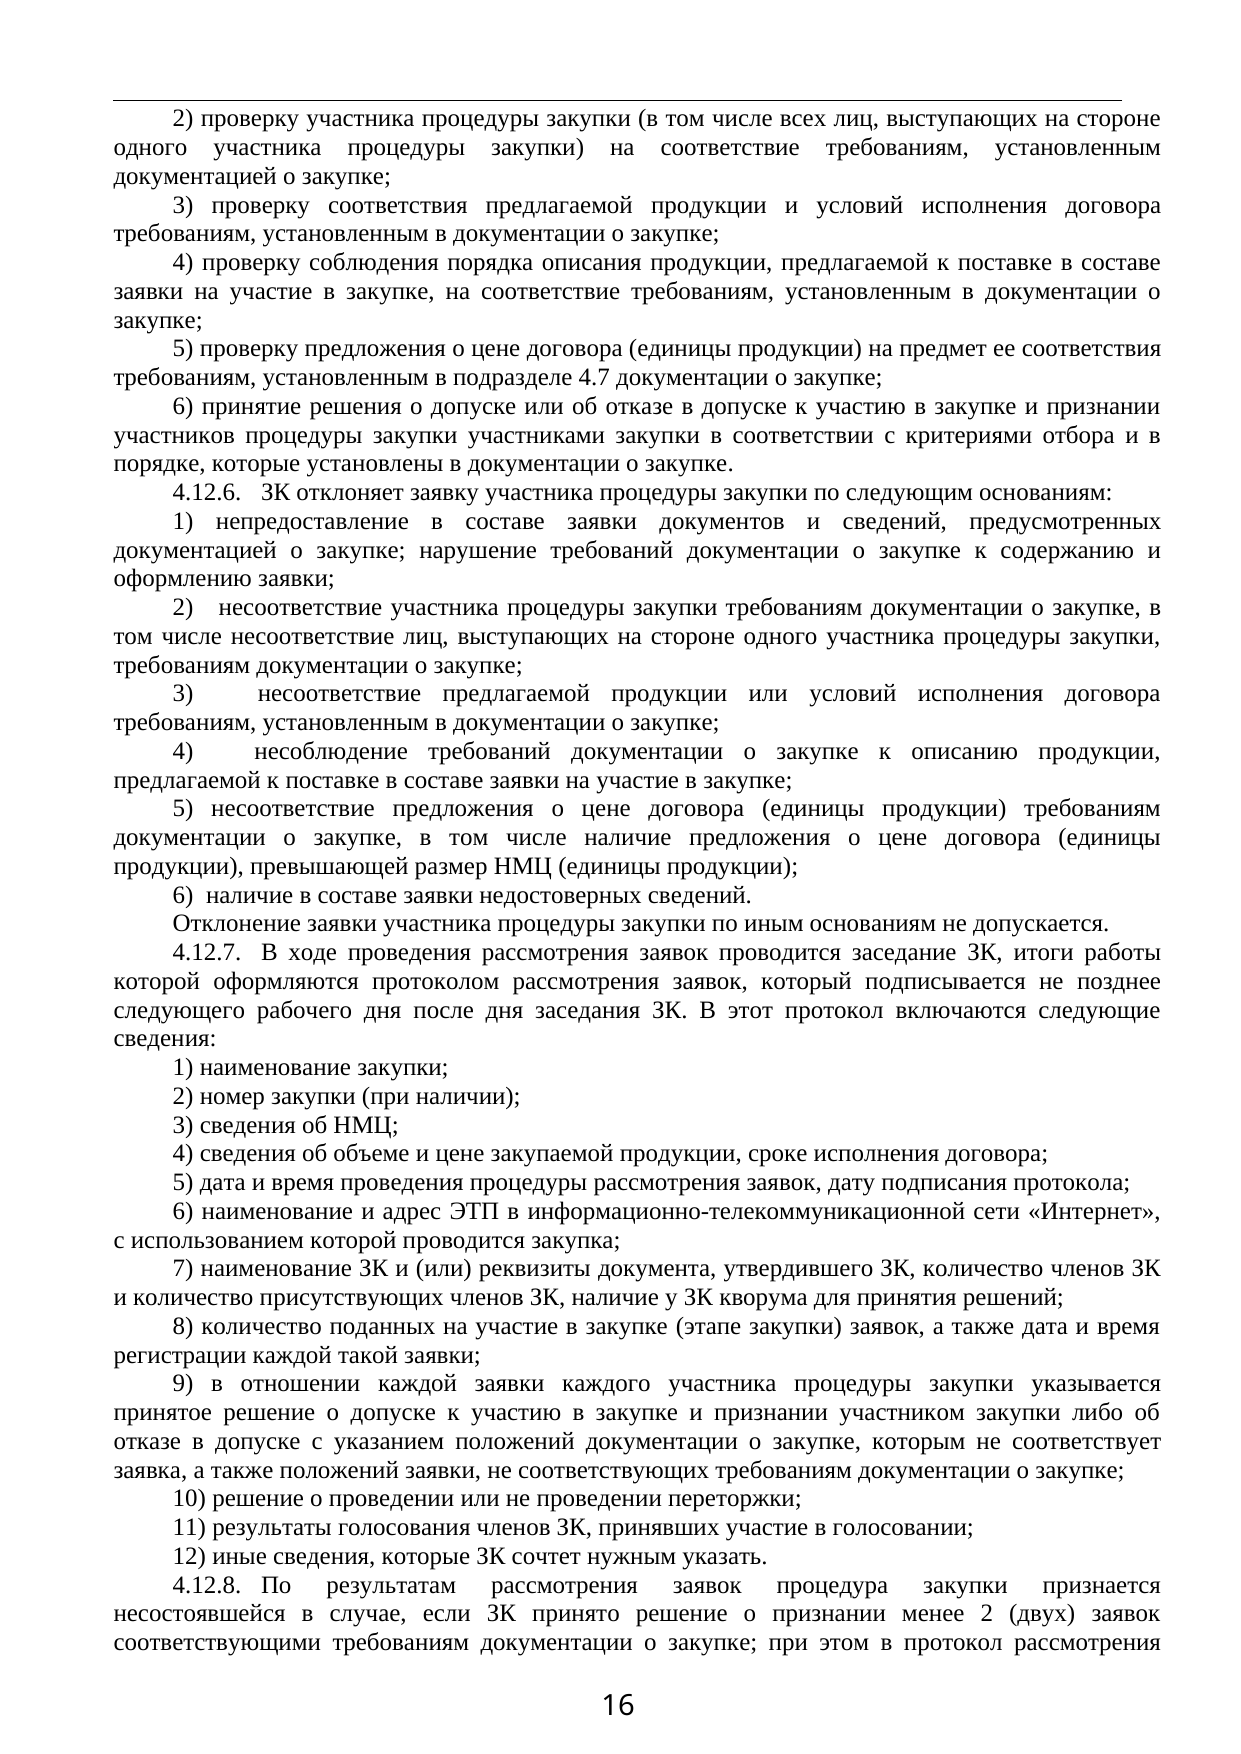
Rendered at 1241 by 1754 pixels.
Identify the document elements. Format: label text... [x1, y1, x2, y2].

text 2) проверку участника процедуры закупки (в том числе всех лиц, выступающих на стороне одного участника процедуры закупки) на соответствие требованиям, установленным документацией о закупке; [113, 103, 1162, 190]
text 7) наименование ЗК и (или) реквизиты документа, утвердившего ЗК, количество членов ЗК и количество присутствующих членов ЗК, наличие у ЗК кворума для принятия решений; [113, 1253, 1162, 1311]
text 5) несоответствие предложения о цене договора (единицы продукции) требованиям документации о закупке, в том числе наличие предложения о цене договора (единицы продукции), превышающей размер НМЦ (единицы продукции); [113, 793, 1162, 880]
text 2) номер закупки (при наличии); [113, 1081, 1162, 1110]
text 3) сведения об НМЦ; [113, 1110, 1162, 1138]
text 5) проверку предложения о цене договора (единицы продукции) на предмет ее соответствия требованиям, установленным в подразделе 4.7 документации о закупке; [113, 333, 1162, 391]
text 6) наличие в составе заявки недостоверных сведений. [113, 880, 1162, 908]
text 3) проверку соответствия предлагаемой продукции и условий исполнения договора требованиям, установленным в документации о закупке; [113, 190, 1162, 247]
list 12) иные сведения, которые ЗК сочтет нужным указать. [113, 1541, 1162, 1570]
text 2) несоответствие участника процедуры закупки требованиям документации о закупке, в том числе несоответствие лиц, выступающих на стороне одного участника процедуры закупки, требованиям документации о закупке; [113, 592, 1162, 678]
text 1) наименование закупки; [113, 1052, 1162, 1081]
list ЗК отклоняет заявку участника процедуры закупки по следующим основаниям: [113, 477, 1162, 506]
text 8) количество поданных на участие в закупке (этапе закупки) заявок, а также дата и время регистрации каждой такой заявки; [113, 1311, 1162, 1368]
text 4) проверку соблюдения порядка описания продукции, предлагаемой к поставке в составе заявки на участие в закупке, на соответствие требованиям, установленным в документации о закупке; [113, 247, 1162, 333]
text 11) результаты голосования членов ЗК, принявших участие в голосовании; [113, 1512, 1162, 1541]
text 10) решение о проведении или не проведении переторжки; [113, 1483, 1162, 1512]
text 6) наименование и адрес ЭТП в информационно-телекоммуникационной сети «Интернет», с использованием которой проводится закупка; [113, 1196, 1162, 1253]
text 5) дата и время проведения процедуры рассмотрения заявок, дату подписания протокола; [113, 1167, 1162, 1196]
list В ходе проведения рассмотрения заявок проводится заседание ЗК, итоги работы которой оформляются протоколом рассмотрения заявок, который подписывается не позднее следующего рабочего дня после дня заседания ЗК. В этот протокол включаются следующие сведения: [113, 937, 1162, 1052]
text Отклонение заявки участника процедуры закупки по иным основаниям не допускается. [113, 908, 1162, 937]
text 4) несоблюдение требований документации о закупке к описанию продукции, предлагаемой к поставке в составе заявки на участие в закупке; [113, 736, 1162, 793]
text 3) несоответствие предлагаемой продукции или условий исполнения договора требованиям, установленным в документации о закупке; [113, 678, 1162, 736]
text 1) непредоставление в составе заявки документов и сведений, предусмотренных документацией о закупке; нарушение требований документации о закупке к содержанию и оформлению заявки; [113, 506, 1162, 592]
text 4) сведения об объеме и цене закупаемой продукции, сроке исполнения договора; [113, 1138, 1162, 1167]
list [113, 1570, 1162, 1656]
text 6) принятие решения о допуске или об отказе в допуске к участию в закупке и признании участников процедуры закупки участниками закупки в соответствии с критериями отбора и в порядке, которые установлены в документации о закупке. [113, 391, 1162, 477]
text 9) в отношении каждой заявки каждого участника процедуры закупки указывается принятое решение о допуске к участию в закупке и признании участником закупки либо об отказе в допуске с указанием положений документации о закупке, которым не соответствует заявка, а также положений заявки, не соответствующих требованиям документации о закупке; [113, 1368, 1162, 1483]
